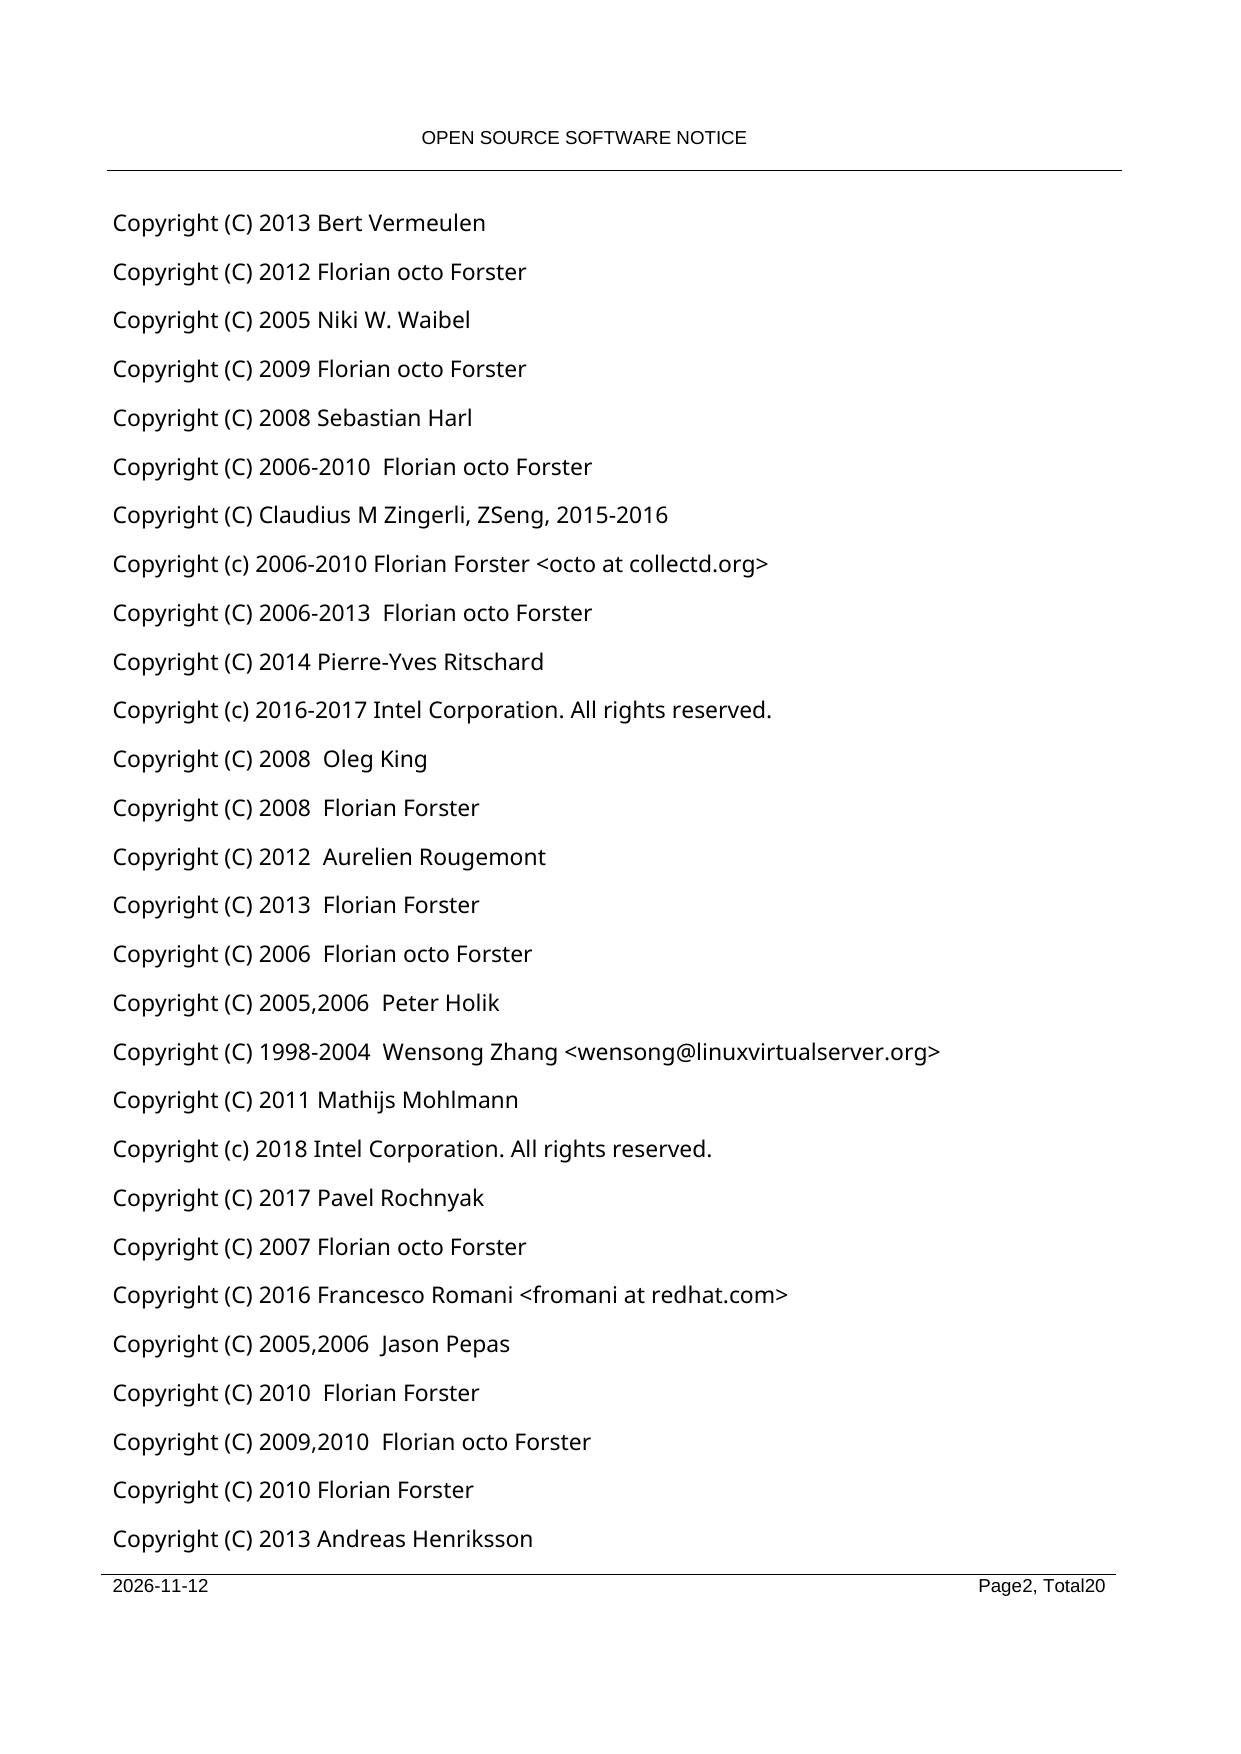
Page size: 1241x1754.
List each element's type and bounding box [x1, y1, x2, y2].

text [112, 206, 1128, 1555]
